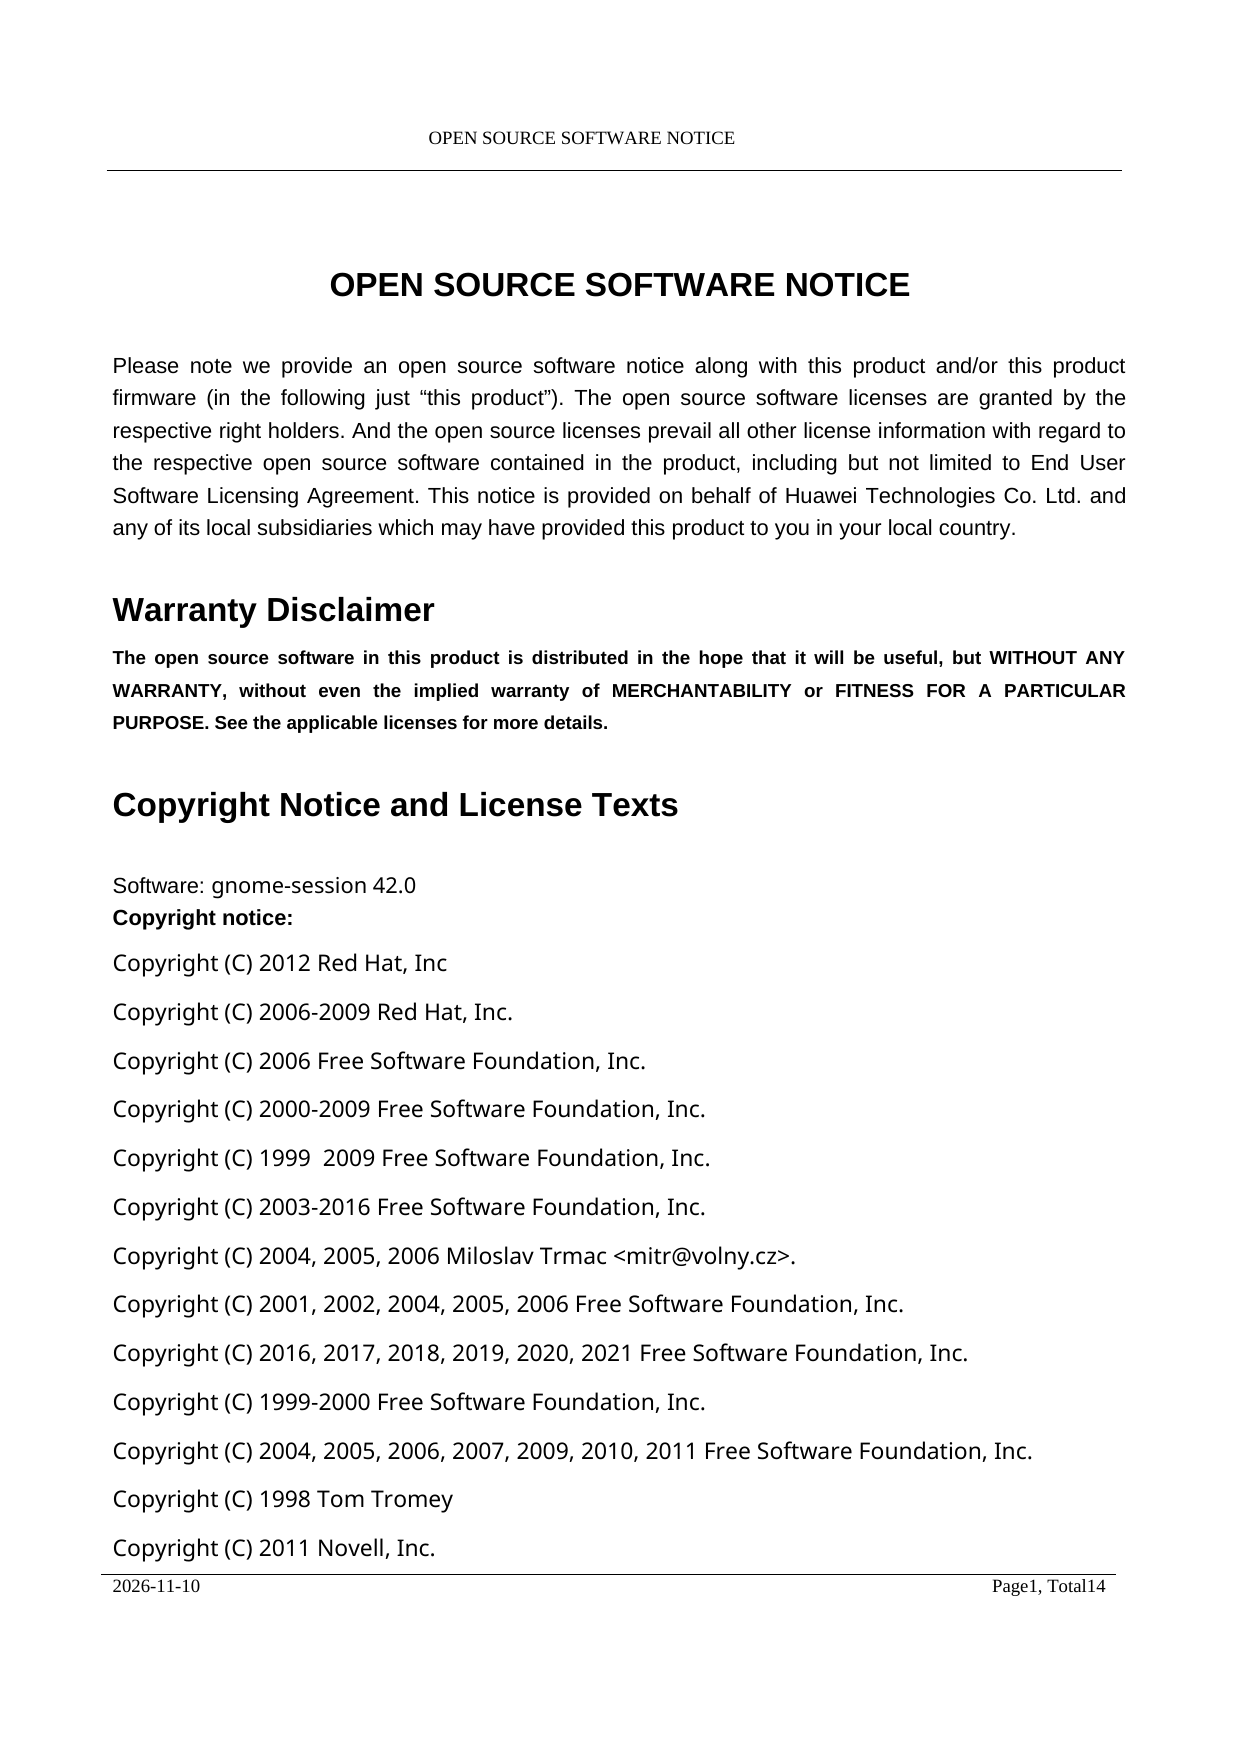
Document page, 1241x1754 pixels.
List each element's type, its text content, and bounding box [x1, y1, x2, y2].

text Please note we provide an open source software notice along with this product and/or this product firmware (in the following just “this product”). The open source software licenses are granted by the respective right holders. And the open source licenses prevail all other license information with regard to the respective open source software contained in the product, including but not limited to End User Software Licensing Agreement. This notice is provided on behalf of Huawei Technologies Co. Ltd. and any of its local subsidiaries which may have provided this product to you in your local country. [112, 349, 1128, 544]
text OPEN SOURCE SOFTWARE NOTICE [112, 251, 1128, 316]
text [112, 947, 1128, 1564]
text Software: gnome-session 42.0 [112, 869, 1128, 901]
text Warranty Disclaimer [112, 576, 1128, 641]
text Copyright Notice and License Texts [112, 771, 1128, 836]
text The open source software in this product is distributed in the hope that it will be useful, but WITHOUT ANY WARRANTY, without even the implied warranty of MERCHANTABILITY or FITNESS FOR A PARTICULAR PURPOSE. See the applicable licenses for more details. [112, 641, 1128, 739]
text Copyright notice: [112, 901, 1128, 934]
